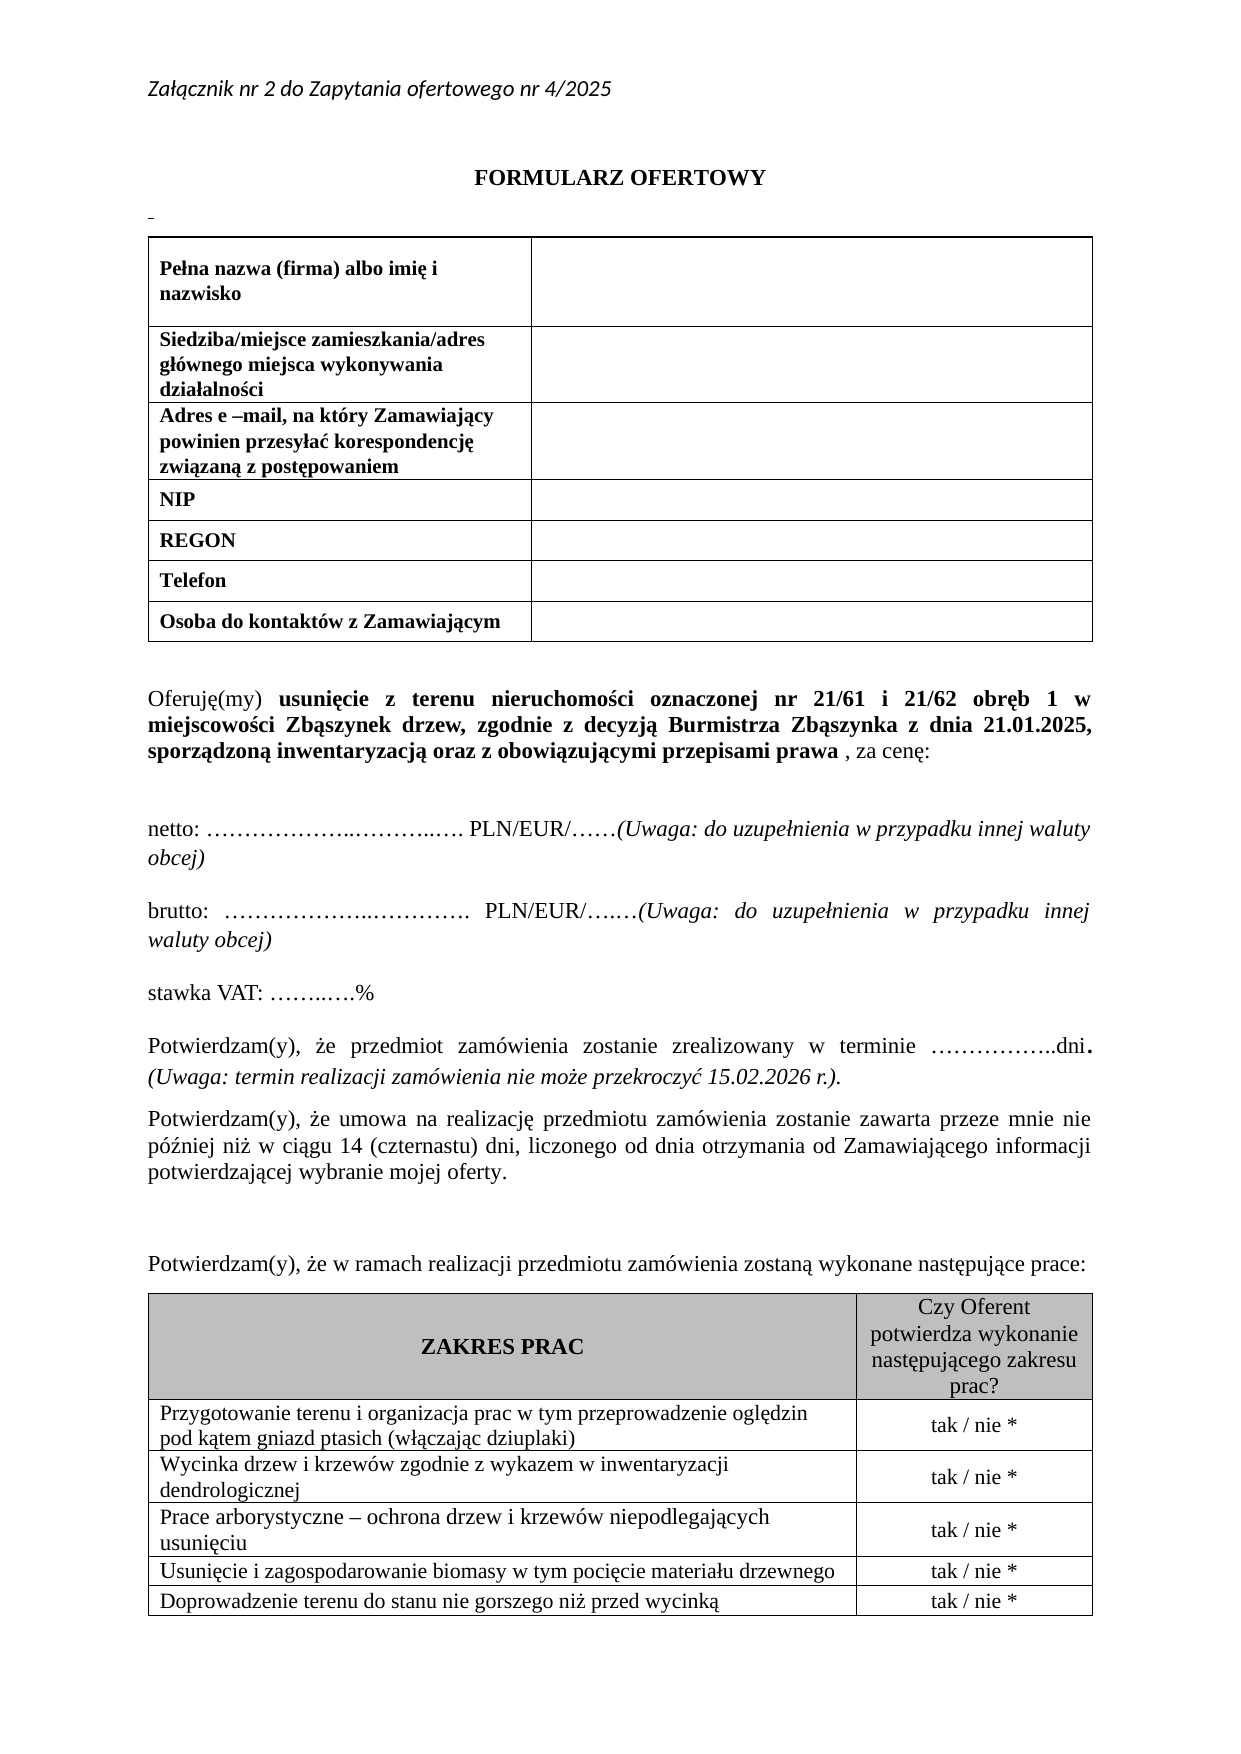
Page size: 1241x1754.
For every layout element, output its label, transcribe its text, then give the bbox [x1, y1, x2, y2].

table_cell tak / nie * [857, 1400, 1092, 1450]
table_cell Usunięcie i zagospodarowanie biomasy w tym pocięcie materiału drzewnego [149, 1557, 856, 1585]
table_cell [532, 561, 1092, 601]
table_cell tak / nie * [857, 1557, 1092, 1585]
table_cell Adres e –mail, na który Zamawiający powinien przesyłać korespondencję związaną z postępowaniem [149, 403, 531, 479]
text Oferuję(my) usunięcie z terenu nieruchomości oznaczonej nr 21/61 i 21/62 obręb 1 w miejscowości Zbąszynek drzew, zgodnie z decyzją Burmistrza Zbąszynka z dnia 21.01.2025, sporządzoną inwentaryzacją oraz z obowiązującymi przepisami prawa , za cenę: [148, 685, 1093, 764]
table_cell [532, 327, 1092, 402]
table_cell Doprowadzenie terenu do stanu nie gorszego niż przed wycinką [149, 1586, 856, 1615]
table_cell Siedziba/miejsce zamieszkania/adres głównego miejsca wykonywania działalności [149, 327, 531, 402]
text brutto: ………………..…………. PLN/EUR/….…(Uwaga: do uzupełnienia w przypadku innej waluty obcej) [148, 897, 1093, 952]
table_header ZAKRES PRAC [149, 1294, 856, 1399]
table_cell Prace arborystyczne – ochrona drzew i krzewów niepodlegających usunięciu [149, 1503, 856, 1556]
table_cell [532, 403, 1092, 479]
text netto: ………………..………..…. PLN/EUR/……(Uwaga: do uzupełnienia w przypadku innej waluty obcej) [148, 815, 1093, 870]
text Potwierdzam(y), że w ramach realizacji przedmiotu zamówienia zostaną wykonane następujące prace: [148, 1250, 1093, 1276]
table_cell [532, 521, 1092, 560]
text stawka VAT: ……..….% [148, 979, 1093, 1005]
table_cell Telefon [149, 561, 531, 601]
text Potwierdzam(y), że przedmiot zamówienia zostanie zrealizowany w terminie ……………..dni. (Uwaga: termin realizacji zamówienia nie może przekroczyć 15.02.2026 r.). [148, 1032, 1093, 1089]
table_cell Osoba do kontaktów z Zamawiającym [149, 602, 531, 641]
text Potwierdzam(y), że umowa na realizację przedmiotu zamówienia zostanie zawarta przeze mnie nie później niż w ciągu 14 (czternastu) dni, liczonego od dnia otrzymania od Zamawiającego informacji potwierdzającej wybranie mojej oferty. [148, 1105, 1093, 1184]
table_cell tak / nie * [857, 1586, 1092, 1615]
table_cell NIP [149, 480, 531, 519]
text FORMULARZ OFERTOWY [148, 164, 1093, 191]
table_cell Przygotowanie terenu i organizacja prac w tym przeprowadzenie oględzin pod kątem gniazd ptasich (włączając dziuplaki) [149, 1400, 856, 1450]
table_cell Wycinka drzew i krzewów zgodnie z wykazem w inwentaryzacji dendrologicznej [149, 1451, 856, 1502]
table_cell tak / nie * [857, 1503, 1092, 1556]
table_header [532, 238, 1092, 326]
table_header Pełna nazwa (firma) albo imię i nazwisko [149, 238, 531, 326]
table_header Czy Oferent potwierdza wykonanie następującego zakresu prac? [857, 1294, 1092, 1399]
table_cell tak / nie * [857, 1451, 1092, 1502]
table_cell REGON [149, 521, 531, 560]
table_cell [532, 480, 1092, 519]
table_cell [532, 602, 1092, 641]
